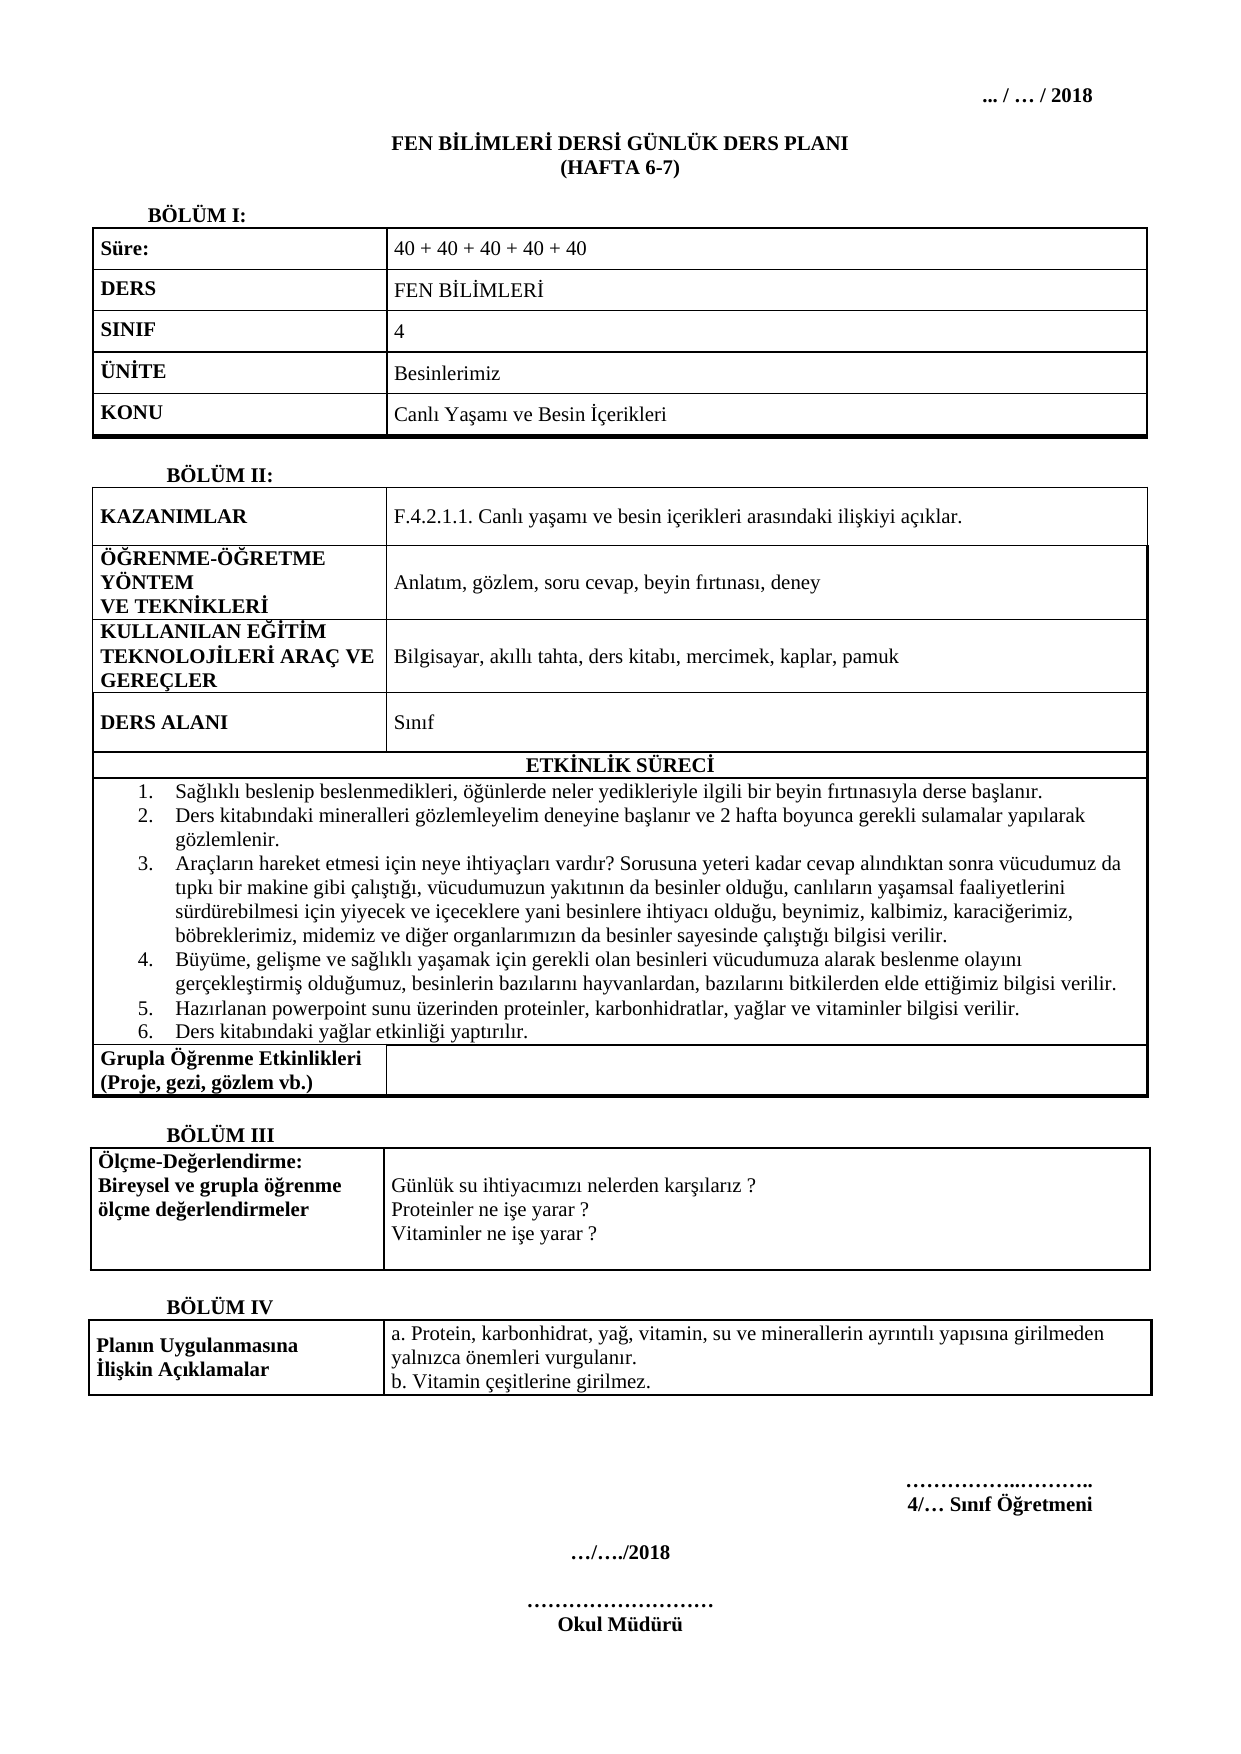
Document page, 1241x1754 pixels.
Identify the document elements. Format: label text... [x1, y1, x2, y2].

table_cell DERS [94, 270, 386, 310]
table_header Ölçme-Değerlendirme: Bireysel ve grupla öğrenme ölçme değerlendirmeler [92, 1149, 383, 1269]
subtitle BÖLÜM III [148, 1122, 1092, 1147]
table_cell Anlatım, gözlem, soru cevap, beyin fırtınası, deney [387, 546, 1146, 618]
table_header F.4.2.1.1. Canlı yaşamı ve besin içerikleri arasındaki ilişkiyi açıklar. [387, 488, 1147, 545]
table_header Günlük su ihtiyacımızı nelerden karşılarız ? Proteinler ne işe yarar ? Vitaminler ne işe yarar ? [385, 1149, 1149, 1269]
text 4/… Sınıf Öğretmeni [148, 1492, 1092, 1516]
table_cell Bilgisayar, akıllı tahta, ders kitabı, mercimek, kaplar, pamuk [387, 620, 1146, 692]
subtitle BÖLÜM IV [148, 1295, 1092, 1319]
table_cell 4 [388, 311, 1146, 351]
table_cell FEN BİLİMLERİ [388, 270, 1146, 310]
table_cell [387, 1046, 1146, 1094]
table_cell Canlı Yaşamı ve Besin İçerikleri [388, 394, 1146, 434]
text BÖLÜM II: [148, 463, 1092, 487]
text Okul Müdürü [148, 1612, 1092, 1636]
text FEN BİLİMLERİ DERSİ GÜNLÜK DERS PLANI [148, 131, 1092, 155]
table_cell KULLANILAN EĞİTİM TEKNOLOJİLERİ ARAÇ VE GEREÇLER [93, 620, 386, 692]
table_cell SINIF [94, 311, 386, 351]
table_cell Grupla Öğrenme Etkinlikleri (Proje, gezi, gözlem vb.) [94, 1045, 386, 1094]
text (HAFTA 6-7) [148, 155, 1092, 179]
table_cell ÖĞRENME-ÖĞRETME YÖNTEM VE TEKNİKLERİ [93, 546, 386, 618]
table_cell DERS ALANI [94, 693, 386, 751]
table_header 40 + 40 + 40 + 40 + 40 [388, 229, 1146, 268]
table_cell ETKİNLİK SÜRECİ [94, 753, 1146, 777]
text …/…./2018 [148, 1540, 1092, 1564]
table_cell ÜNİTE [94, 353, 386, 392]
table_header Süre: [94, 229, 386, 268]
table_header a. Protein, karbonhidrat, yağ, vitamin, su ve minerallerin ayrıntılı yapısına girilmeden yalnızca önemleri vurgulanır. b. Vitamin çeşitlerine girilmez. [385, 1321, 1150, 1393]
table_header KAZANIMLAR [93, 488, 386, 545]
table_cell Sınıf [387, 693, 1146, 751]
table_cell KONU [94, 394, 386, 434]
text ... / … / 2018 [148, 83, 1092, 107]
table_header Planın Uygulanmasına İlişkin Açıklamalar [90, 1321, 383, 1393]
table_cell Besinlerimiz [388, 353, 1146, 392]
text BÖLÜM I: [148, 203, 1092, 227]
text ……………………… [148, 1588, 1092, 1612]
table_cell Sağlıklı beslenip beslenmedikleri, öğünlerde neler yedikleriyle ilgili bir beyin fırtınasıyla derse başlanır. Ders kitabındaki mineralleri gözlemleyelim deneyine başlanır ve 2 hafta boyunca gerekli sulamalar yapılarak gözlemlenir. Araçların hareket etmesi için neye ihtiyaçları vardır? Sorusuna yeteri kadar cevap alındıktan sonra vücudumuz da tıpkı bir makine gibi çalıştığı, vücudumuzun yakıtının da besinler olduğu, canlıların yaşamsal faaliyetlerini sürdürebilmesi için yiyecek ve içeceklere yani besinlere ihtiyacı olduğu, beynimiz, kalbimiz, karaciğerimiz, böbreklerimiz, midemiz ve diğer organlarımızın da besinler sayesinde çalıştığı bilgisi verilir. Büyüme, gelişme ve sağlıklı yaşamak için gerekli olan besinleri vücudumuza alarak beslenme olayını gerçekleştirmiş olduğumuz, besinlerin bazılarını hayvanlardan, bazılarını bitkilerden elde ettiğimiz bilgisi verilir. Hazırlanan powerpoint sunu üzerinden proteinler, karbonhidratlar, yağlar ve vitaminler bilgisi verilir. Ders kitabındaki yağlar etkinliği yaptırılır. [94, 779, 1146, 1043]
text ……………..……….. [148, 1468, 1092, 1492]
